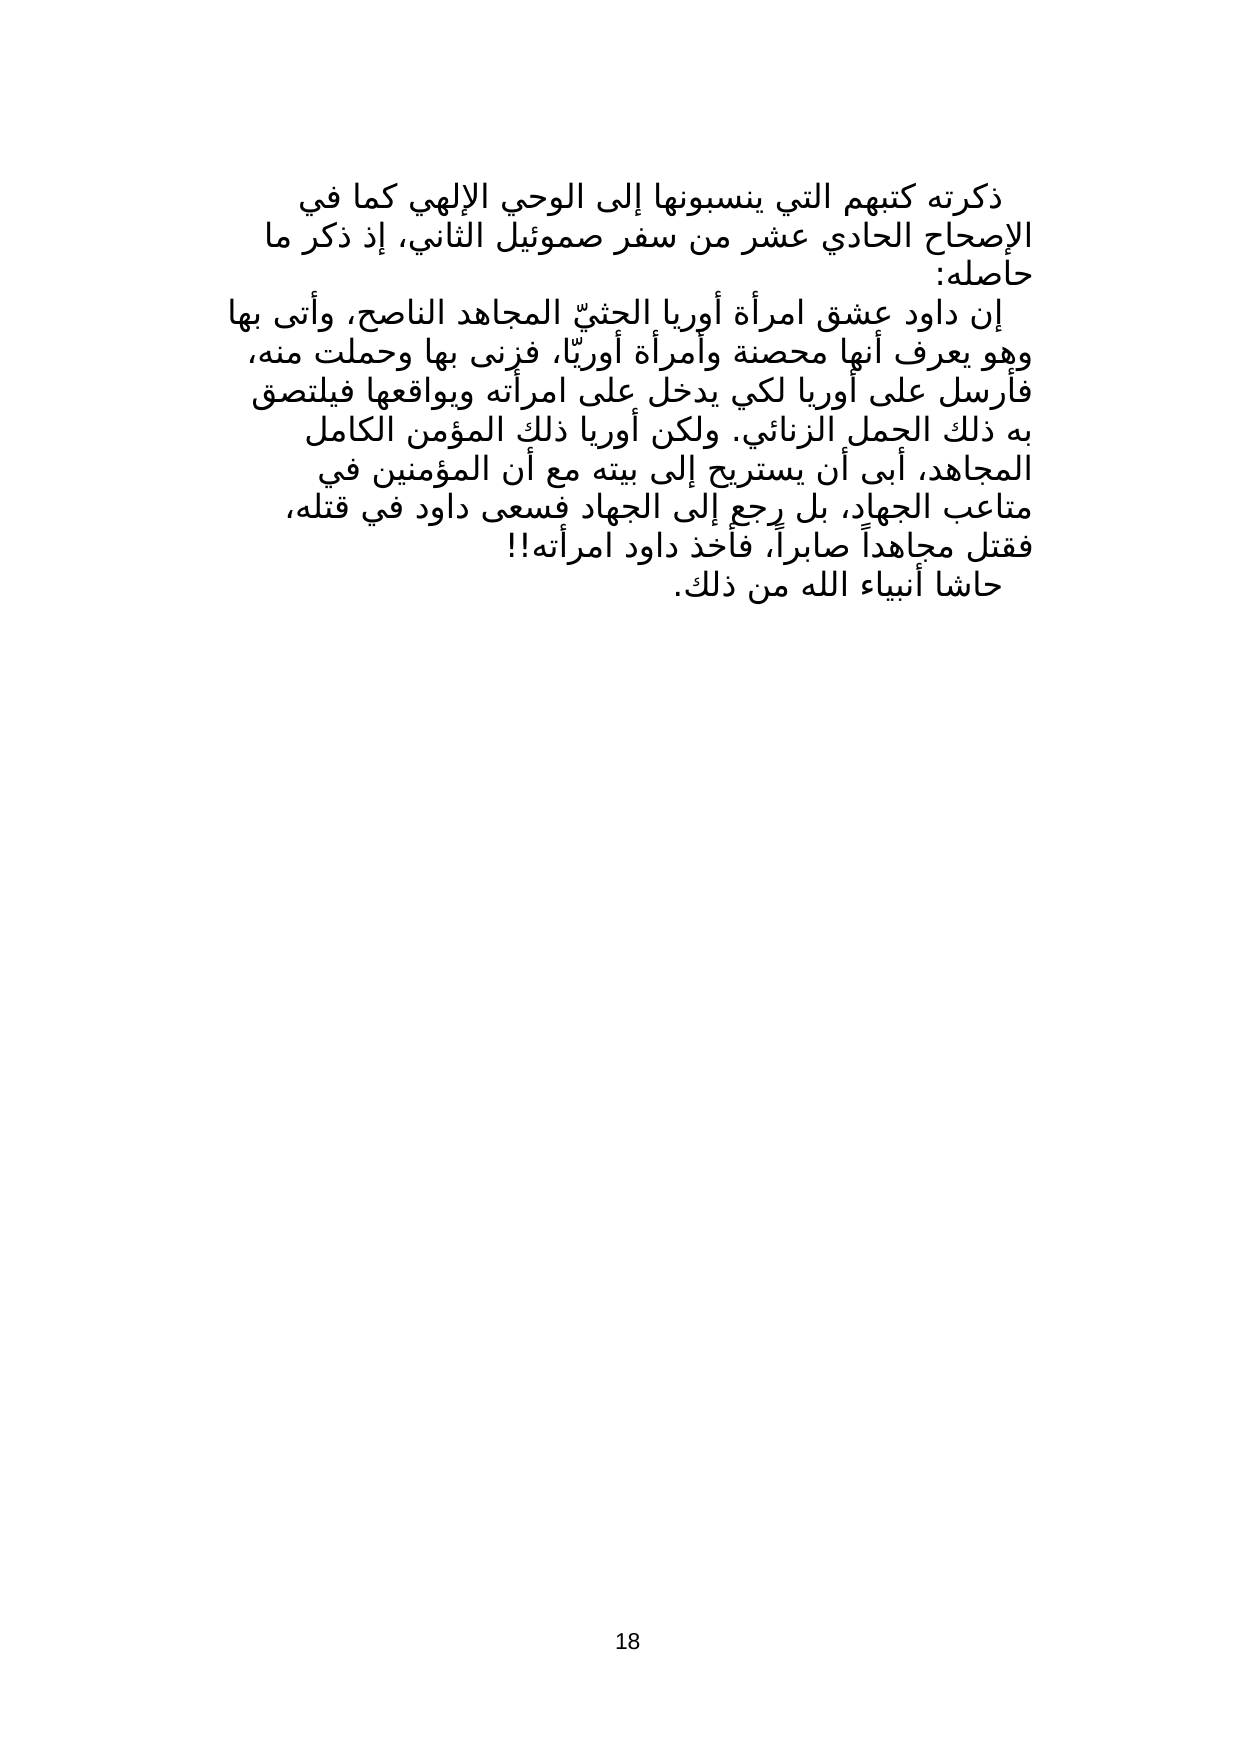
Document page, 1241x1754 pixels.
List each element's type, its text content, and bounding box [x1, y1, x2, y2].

text حاشا أنبياء الله من ذلك. [222, 566, 1033, 604]
text ذكرته كتبهم التي ينسبونها إلى الوحي الإلهي كما في الإصحاح الحادي عشر من سفر صموئيل الثاني، إذ ذكر ما حاصله: [222, 177, 1033, 294]
text إن داود عشق امرأة أوريا الحثيّ المجاهد الناصح، وأتى بها وهو يعرف أنها محصنة وأمرأة أوريّا، فزنى بها وحملت منه، فأرسل على أوريا لكي يدخل على امرأته ويواقعها فيلتصق به ذلك الحمل الزنائي. ولكن أوريا ذلك المؤمن الكامل المجاهد، أبى أن يستريح إلى بيته مع أن المؤمنين في متاعب الجهاد، بل رجع إلى الجهاد فسعى داود في قتله، فقتل مجاهداً صابراً، فأخذ داود امرأته!! [222, 294, 1033, 566]
